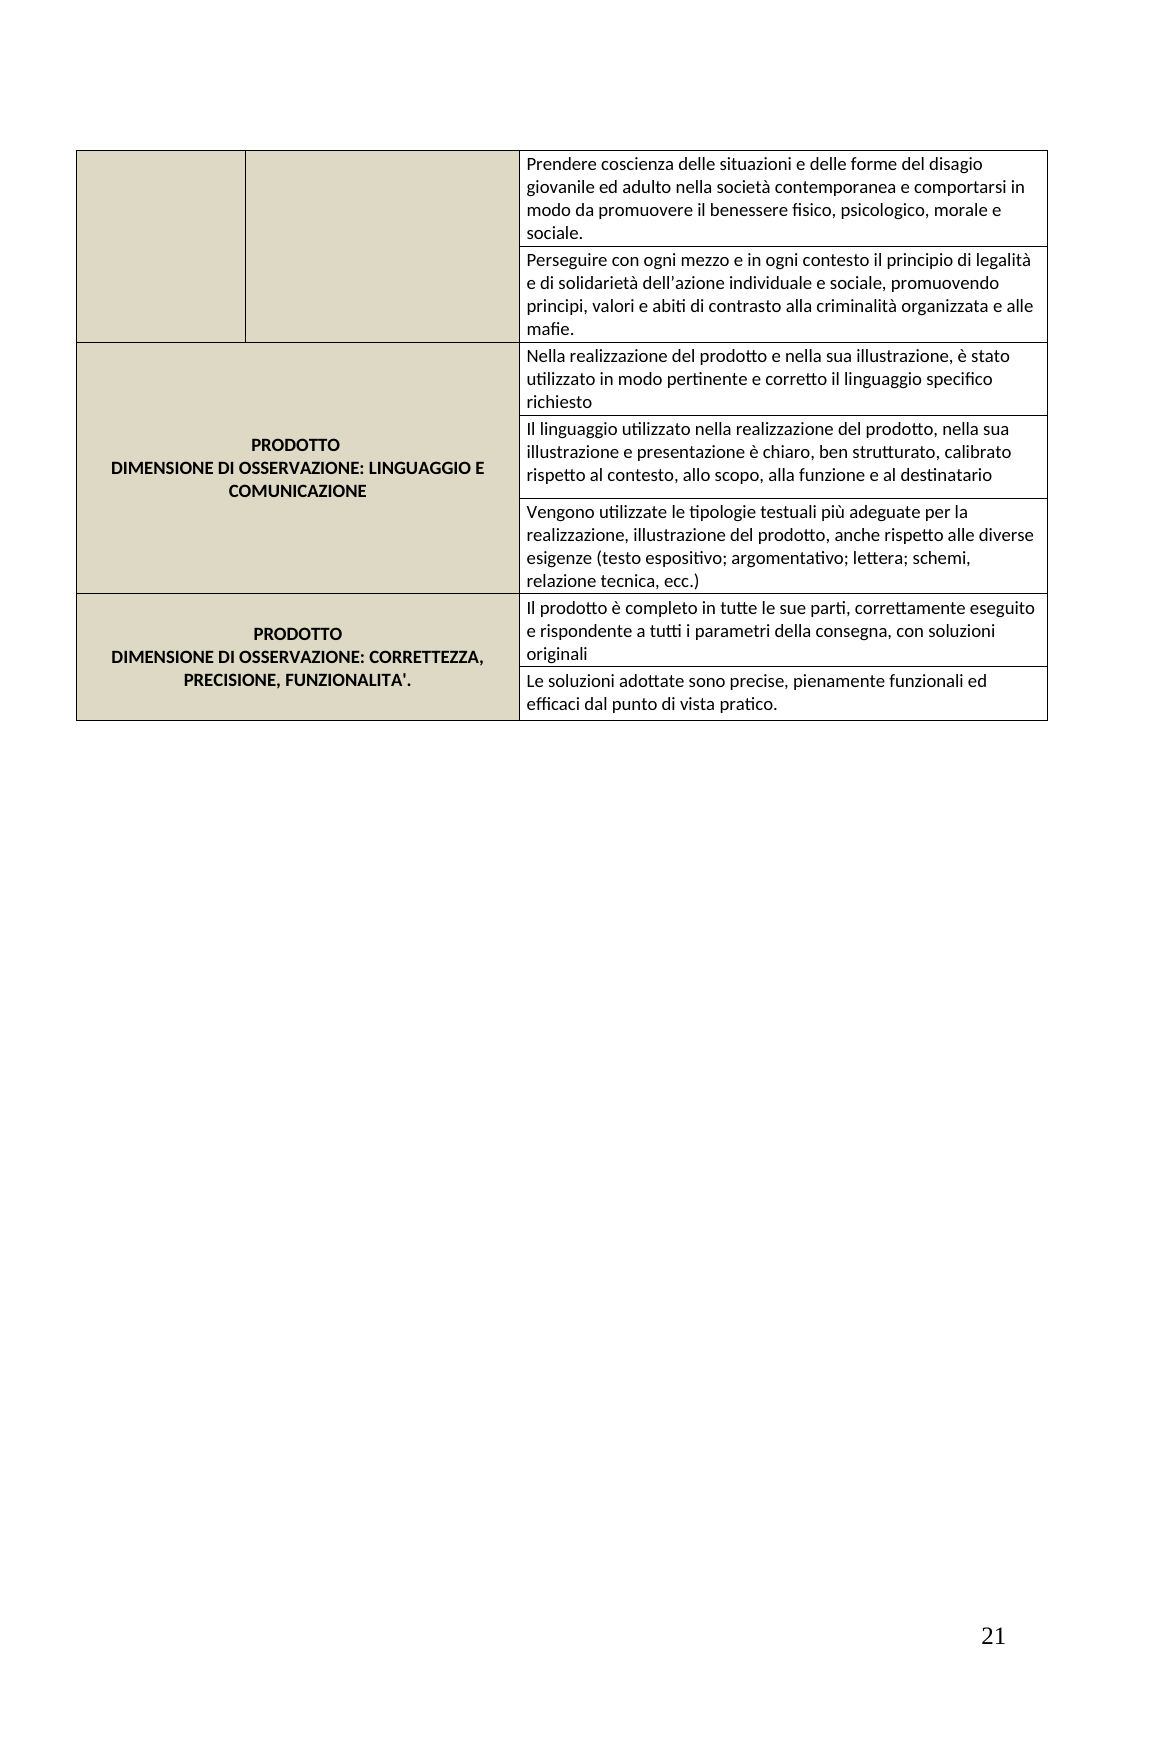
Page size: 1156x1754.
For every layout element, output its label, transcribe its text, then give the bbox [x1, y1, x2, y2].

table_cell Le soluzioni adottate sono precise, pienamente funzionali ed efficaci dal punto di vista pratico. [520, 667, 1047, 720]
table_cell Perseguire con ogni mezzo e in ogni contesto il principio di legalità e di solidarietà dell’azione individuale e sociale, promuovendo principi, valori e abiti di contrasto alla criminalità organizzata e alle mafie. [520, 247, 1047, 342]
table_cell Nella realizzazione del prodotto e nella sua illustrazione, è stato utilizzato in modo pertinente e corretto il linguaggio specifico richiesto [520, 343, 1047, 414]
table_cell Il linguaggio utilizzato nella realizzazione del prodotto, nella sua illustrazione e presentazione è chiaro, ben strutturato, calibrato rispetto al contesto, allo scopo, alla funzione e al destinatario [520, 416, 1047, 497]
table_cell Vengono utilizzate le tipologie testuali più adeguate per la realizzazione, illustrazione del prodotto, anche rispetto alle diverse esigenze (testo espositivo; argomentativo; lettera; schemi, relazione tecnica, ecc.) [520, 499, 1047, 593]
table_cell Prendere coscienza delle situazioni e delle forme del disagio giovanile ed adulto nella società contemporanea e comportarsi in modo da promuovere il benessere fisico, psicologico, morale e sociale. [520, 151, 1047, 246]
table_cell Il prodotto è completo in tutte le sue parti, correttamente eseguito e rispondente a tutti i parametri della consegna, con soluzioni originali [520, 594, 1047, 666]
table_cell PRODOTTO DIMENSIONE DI OSSERVAZIONE: CORRETTEZZA, PRECISIONE, FUNZIONALITA'. [77, 594, 519, 720]
table_cell PRODOTTO DIMENSIONE DI OSSERVAZIONE: LINGUAGGIO E COMUNICAZIONE [77, 343, 519, 593]
